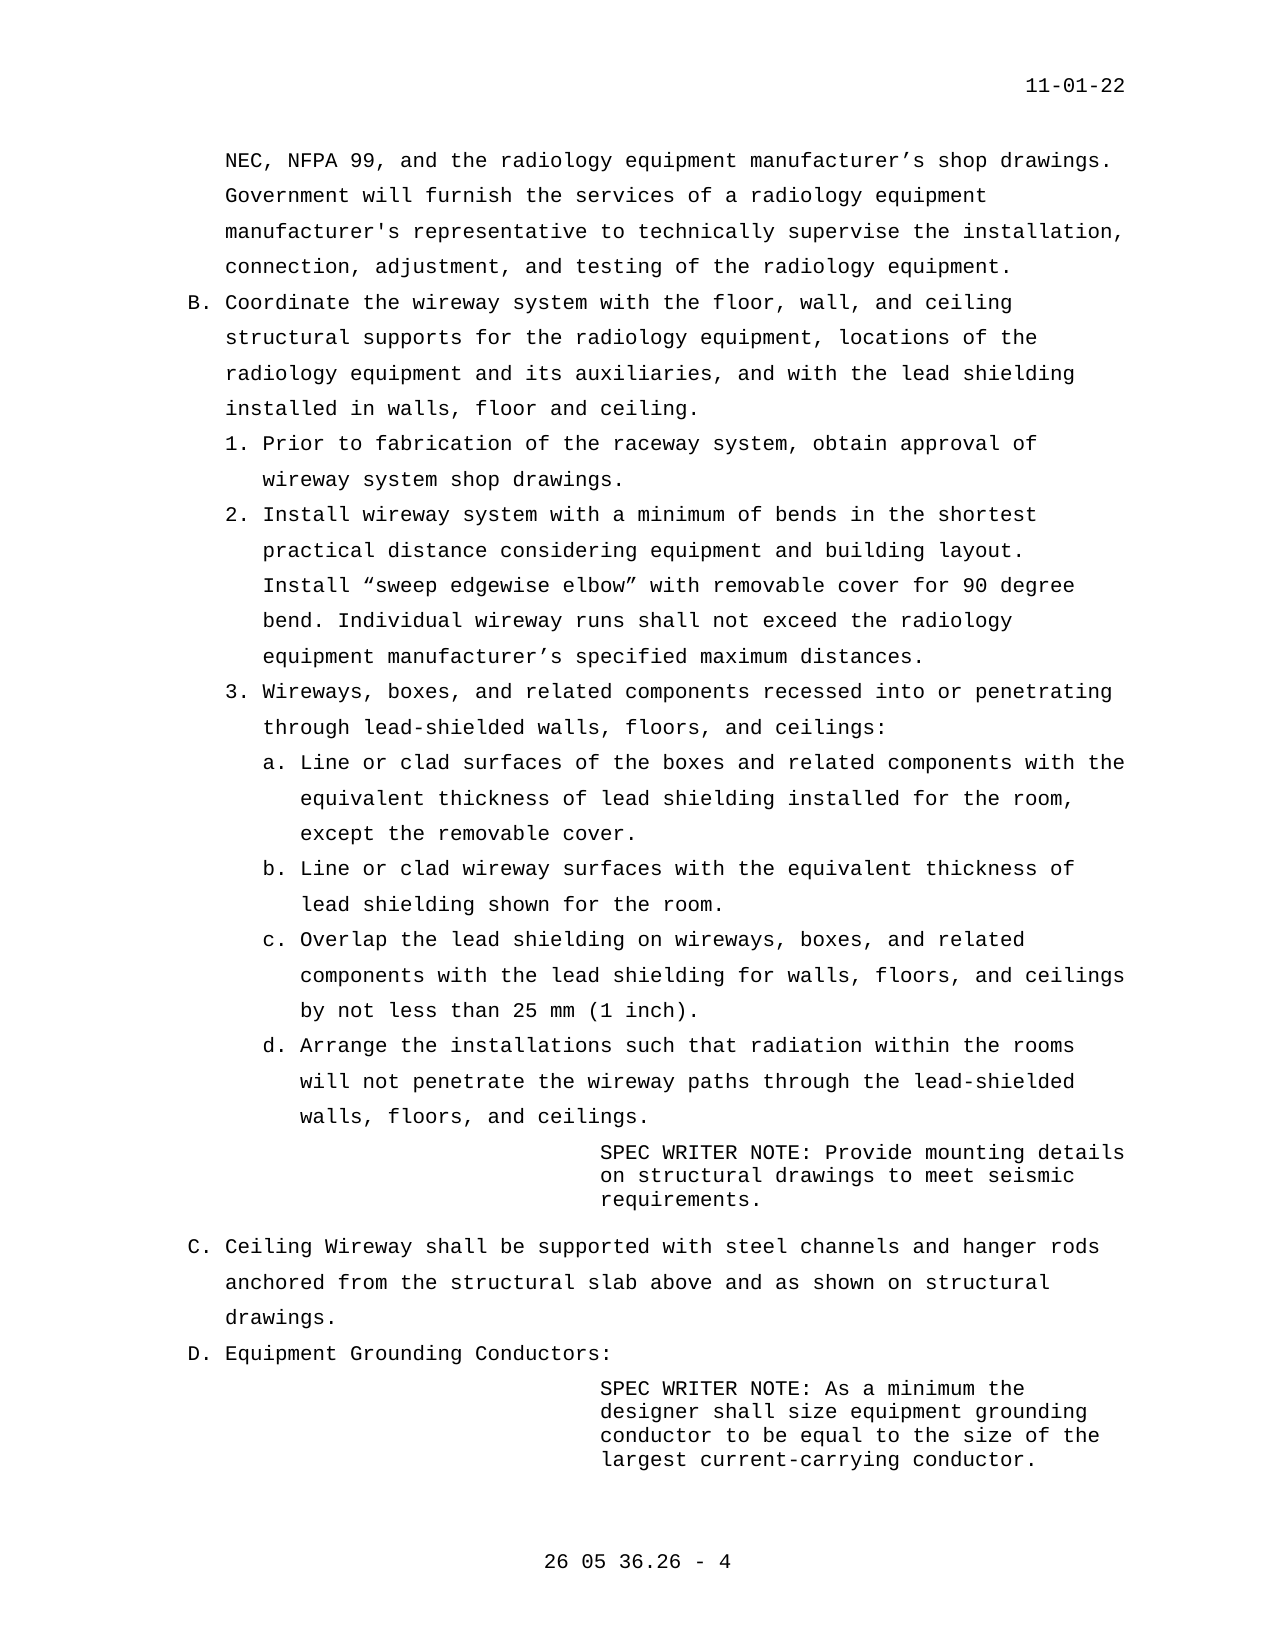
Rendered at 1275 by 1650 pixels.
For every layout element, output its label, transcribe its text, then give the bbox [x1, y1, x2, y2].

text 3. Wireways, boxes, and related components recessed into or penetrating through lead-shielded walls, floors, and ceilings: [225, 681, 1125, 740]
text c. Overlap the lead shielding on wireways, boxes, and related components with the lead shielding for walls, floors, and ceilings by not less than 25 mm (1 inch). [262, 929, 1125, 1024]
text d. Arrange the installations such that radiation within the rooms will not penetrate the wireway paths through the lead-shielded walls, floors, and ceilings. [262, 1035, 1125, 1130]
text 2. Install wireway system with a minimum of bends in the shortest practical distance considering equipment and building layout. Install “sweep edgewise elbow” with removable cover for 90 degree bend. Individual wireway runs shall not exceed the radiology equipment manufacturer’s specified maximum distances. [225, 504, 1125, 669]
text a. Line or clad surfaces of the boxes and related components with the equivalent thickness of lead shielding installed for the room, except the removable cover. [262, 752, 1125, 847]
text C. Ceiling Wireway shall be supported with steel channels and hanger rods anchored from the structural slab above and as shown on structural drawings. [187, 1236, 1125, 1331]
text SPEC WRITER NOTE: As a minimum the designer shall size equipment grounding conductor to be equal to the size of the largest current-carrying conductor. [600, 1378, 1125, 1472]
text 1. Prior to fabrication of the raceway system, obtain approval of wireway system shop drawings. [225, 433, 1125, 492]
text b. Line or clad wireway surfaces with the equivalent thickness of lead shielding shown for the room. [262, 858, 1125, 917]
text D. Equipment Grounding Conductors: [187, 1342, 1125, 1366]
text SPEC WRITER NOTE: Provide mounting details on structural drawings to meet seismic requirements. [600, 1142, 1125, 1213]
text B. Coordinate the wireway system with the floor, wall, and ceiling structural supports for the radiology equipment, locations of the radiology equipment and its auxiliaries, and with the lead shielding installed in walls, floor and ceiling. [187, 292, 1125, 422]
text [187, 150, 1125, 280]
